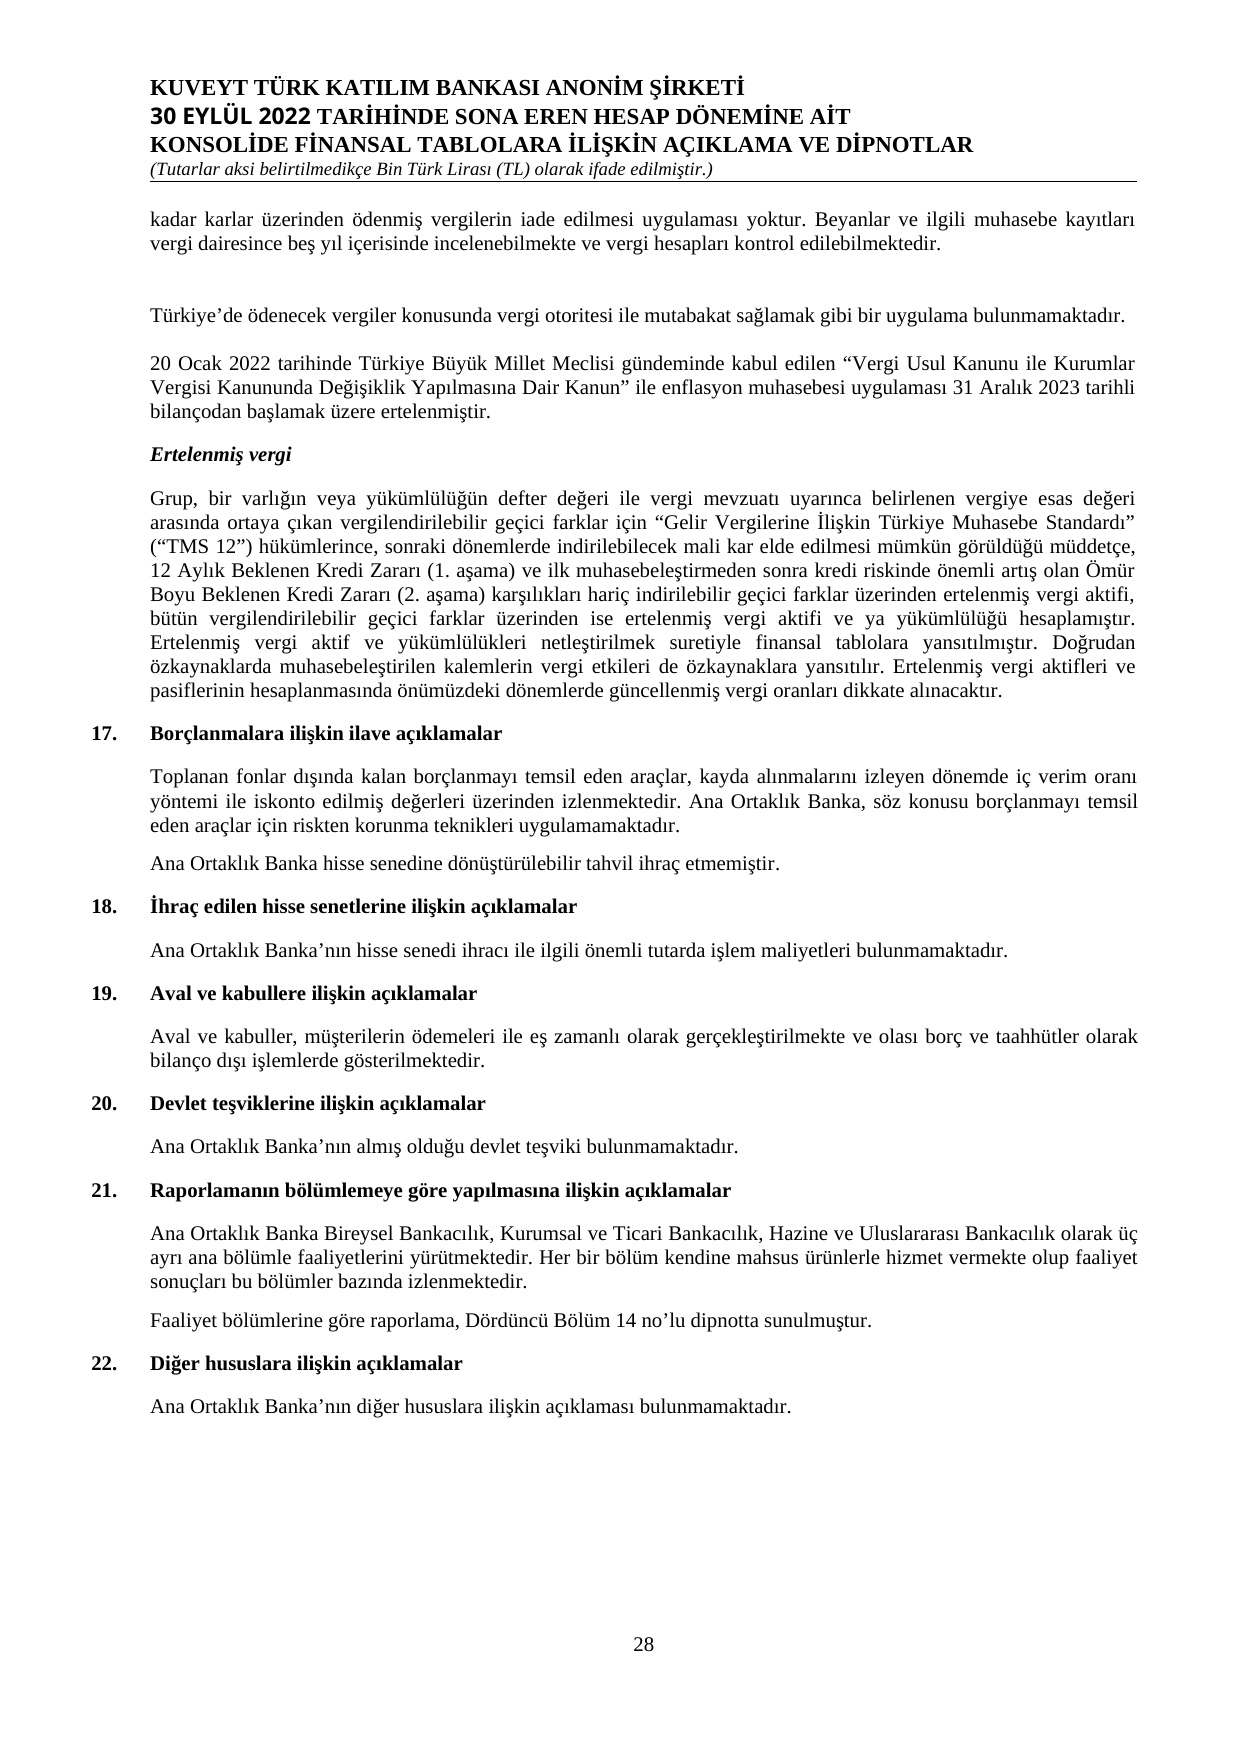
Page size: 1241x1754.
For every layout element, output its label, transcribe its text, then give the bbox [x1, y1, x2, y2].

text Ertelenmiş vergi [150, 442, 1137, 466]
text Toplanan fonlar dışında kalan borçlanmayı temsil eden araçlar, kayda alınmalarını izleyen dönemde iç verim oranı yöntemi ile iskonto edilmiş değerleri üzerinden izlenmektedir. Ana Ortaklık Banka, söz konusu borçlanmayı temsil eden araçlar için riskten korunma teknikleri uygulamamaktadır. [150, 764, 1139, 837]
text Ana Ortaklık Banka Bireysel Bankacılık, Kurumsal ve Ticari Bankacılık, Hazine ve Uluslararası Bankacılık olarak üç ayrı ana bölümle faaliyetlerini yürütmektedir. Her bir bölüm kendine mahsus ürünlerle hizmet vermekte olup faaliyet sonuçları bu bölümler bazında izlenmektedir. [150, 1221, 1139, 1293]
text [150, 207, 1137, 255]
text Ana Ortaklık Banka’nın diğer hususlara ilişkin açıklaması bulunmamaktadır. [150, 1394, 1137, 1418]
text 22. Diğer hususlara ilişkin açıklamalar [91, 1351, 1139, 1375]
text 19. Aval ve kabullere ilişkin açıklamalar [91, 981, 1139, 1005]
text 18. İhraç edilen hisse senetlerine ilişkin açıklamalar [91, 894, 1139, 918]
text 21. Raporlamanın bölümlemeye göre yapılmasına ilişkin açıklamalar [91, 1178, 1139, 1202]
text Ana Ortaklık Banka’nın hisse senedi ihracı ile ilgili önemli tutarda işlem maliyetleri bulunmamaktadır. [150, 937, 1139, 962]
text Aval ve kabuller, müşterilerin ödemeleri ile eş zamanlı olarak gerçekleştirilmekte ve olası borç ve taahhütler olarak bilanço dışı işlemlerde gösterilmektedir. [150, 1024, 1139, 1072]
text 20 Ocak 2022 tarihinde Türkiye Büyük Millet Meclisi gündeminde kabul edilen “Vergi Usul Kanunu ile Kurumlar Vergisi Kanununda Değişiklik Yapılmasına Dair Kanun” ile enflasyon muhasebesi uygulaması 31 Aralık 2023 tarihli bilançodan başlamak üzere ertelenmiştir. [150, 351, 1137, 423]
text 20. Devlet teşviklerine ilişkin açıklamalar [91, 1091, 1139, 1115]
text Türkiye’de ödenecek vergiler konusunda vergi otoritesi ile mutabakat sağlamak gibi bir uygulama bulunmamaktadır. [150, 303, 1137, 327]
text Grup, bir varlığın veya yükümlülüğün defter değeri ile vergi mevzuatı uyarınca belirlenen vergiye esas değeri arasında ortaya çıkan vergilendirilebilir geçici farklar için “Gelir Vergilerine İlişkin Türkiye Muhasebe Standardı” (“TMS 12”) hükümlerince, sonraki dönemlerde indirilebilecek mali kar elde edilmesi mümkün görüldüğü müddetçe, 12 Aylık Beklenen Kredi Zararı (1. aşama) ve ilk muhasebeleştirmeden sonra kredi riskinde önemli artış olan Ömür Boyu Beklenen Kredi Zararı (2. aşama) karşılıkları hariç indirilebilir geçici farklar üzerinden ertelenmiş vergi aktifi, bütün vergilendirilebilir geçici farklar üzerinden ise ertelenmiş vergi aktifi ve ya yükümlülüğü hesaplamıştır. Ertelenmiş vergi aktif ve yükümlülükleri netleştirilmek suretiyle finansal tablolara yansıtılmıştır. Doğrudan özkaynaklarda muhasebeleştirilen kalemlerin vergi etkileri de özkaynaklara yansıtılır. Ertelenmiş vergi aktifleri ve pasiflerinin hesaplanmasında önümüzdeki dönemlerde güncellenmiş vergi oranları dikkate alınacaktır. [150, 486, 1137, 702]
text Faaliyet bölümlerine göre raporlama, Dördüncü Bölüm 14 no’lu dipnotta sunulmuştur. [150, 1307, 1139, 1332]
text Ana Ortaklık Banka hisse senedine dönüştürülebilir tahvil ihraç etmemiştir. [150, 851, 1139, 875]
text Ana Ortaklık Banka’nın almış olduğu devlet teşviki bulunmamaktadır. [150, 1134, 1139, 1158]
text 17. Borçlanmalara ilişkin ilave açıklamalar [91, 721, 1139, 745]
